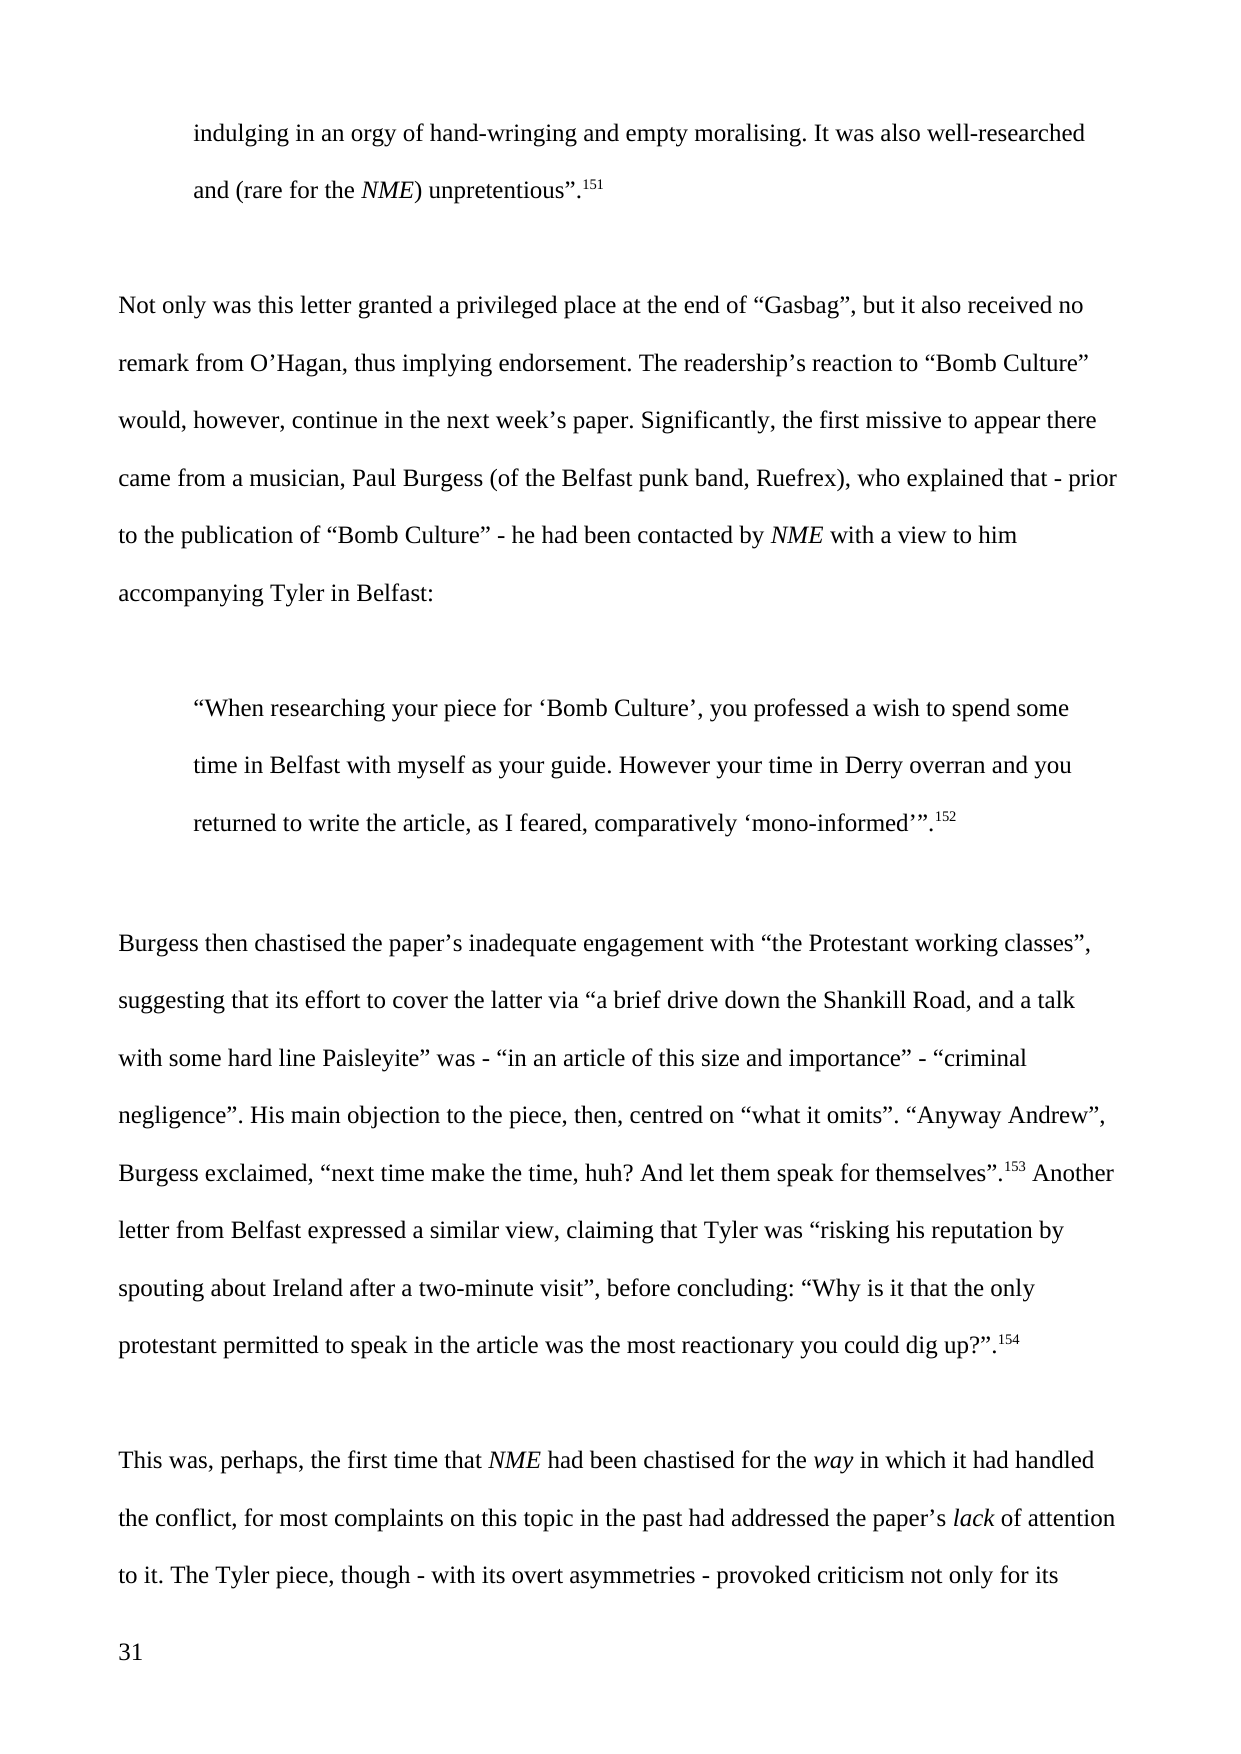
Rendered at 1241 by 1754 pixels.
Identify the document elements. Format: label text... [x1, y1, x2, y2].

text “When researching your piece for ‘Bomb Culture’, you professed a wish to spend some time in Belfast with myself as your guide. However your time in Derry overran and you returned to write the article, as I feared, comparatively ‘mono-informed’”. [118, 693, 1122, 837]
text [118, 118, 1122, 204]
text Not only was this letter granted a privileged place at the end of “Gasbag”, but it also received no remark from O’Hagan, thus implying endorsement. The readership’s reaction to “Bomb Culture” would, however, continue in the next week’s paper. Significantly, the first missive to appear there came from a musician, Paul Burgess (of the Belfast punk band, Ruefrex), who explained that - prior to the publication of “Bomb Culture” - he had been contacted by NME with a view to him accompanying Tyler in Belfast: [118, 291, 1122, 607]
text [118, 1446, 1122, 1589]
text Burgess then chastised the paper’s inadequate engagement with “the Protestant working classes”, suggesting that its effort to cover the latter via “a brief drive down the Shankill Road, and a talk with some hard line Paisleyite” was - “in an article of this size and importance” - “criminal negligence”. His main objection to the piece, then, centred on “what it omits”. “Anyway Andrew”, Burgess exclaimed, “next time make the time, huh? And let them speak for themselves”. Another letter from Belfast expressed a similar view, claiming that Tyler was “risking his reputation by spouting about Ireland after a two-minute visit”, before concluding: “Why is it that the only protestant permitted to speak in the article was the most reactionary you could dig up?”. [118, 928, 1122, 1359]
